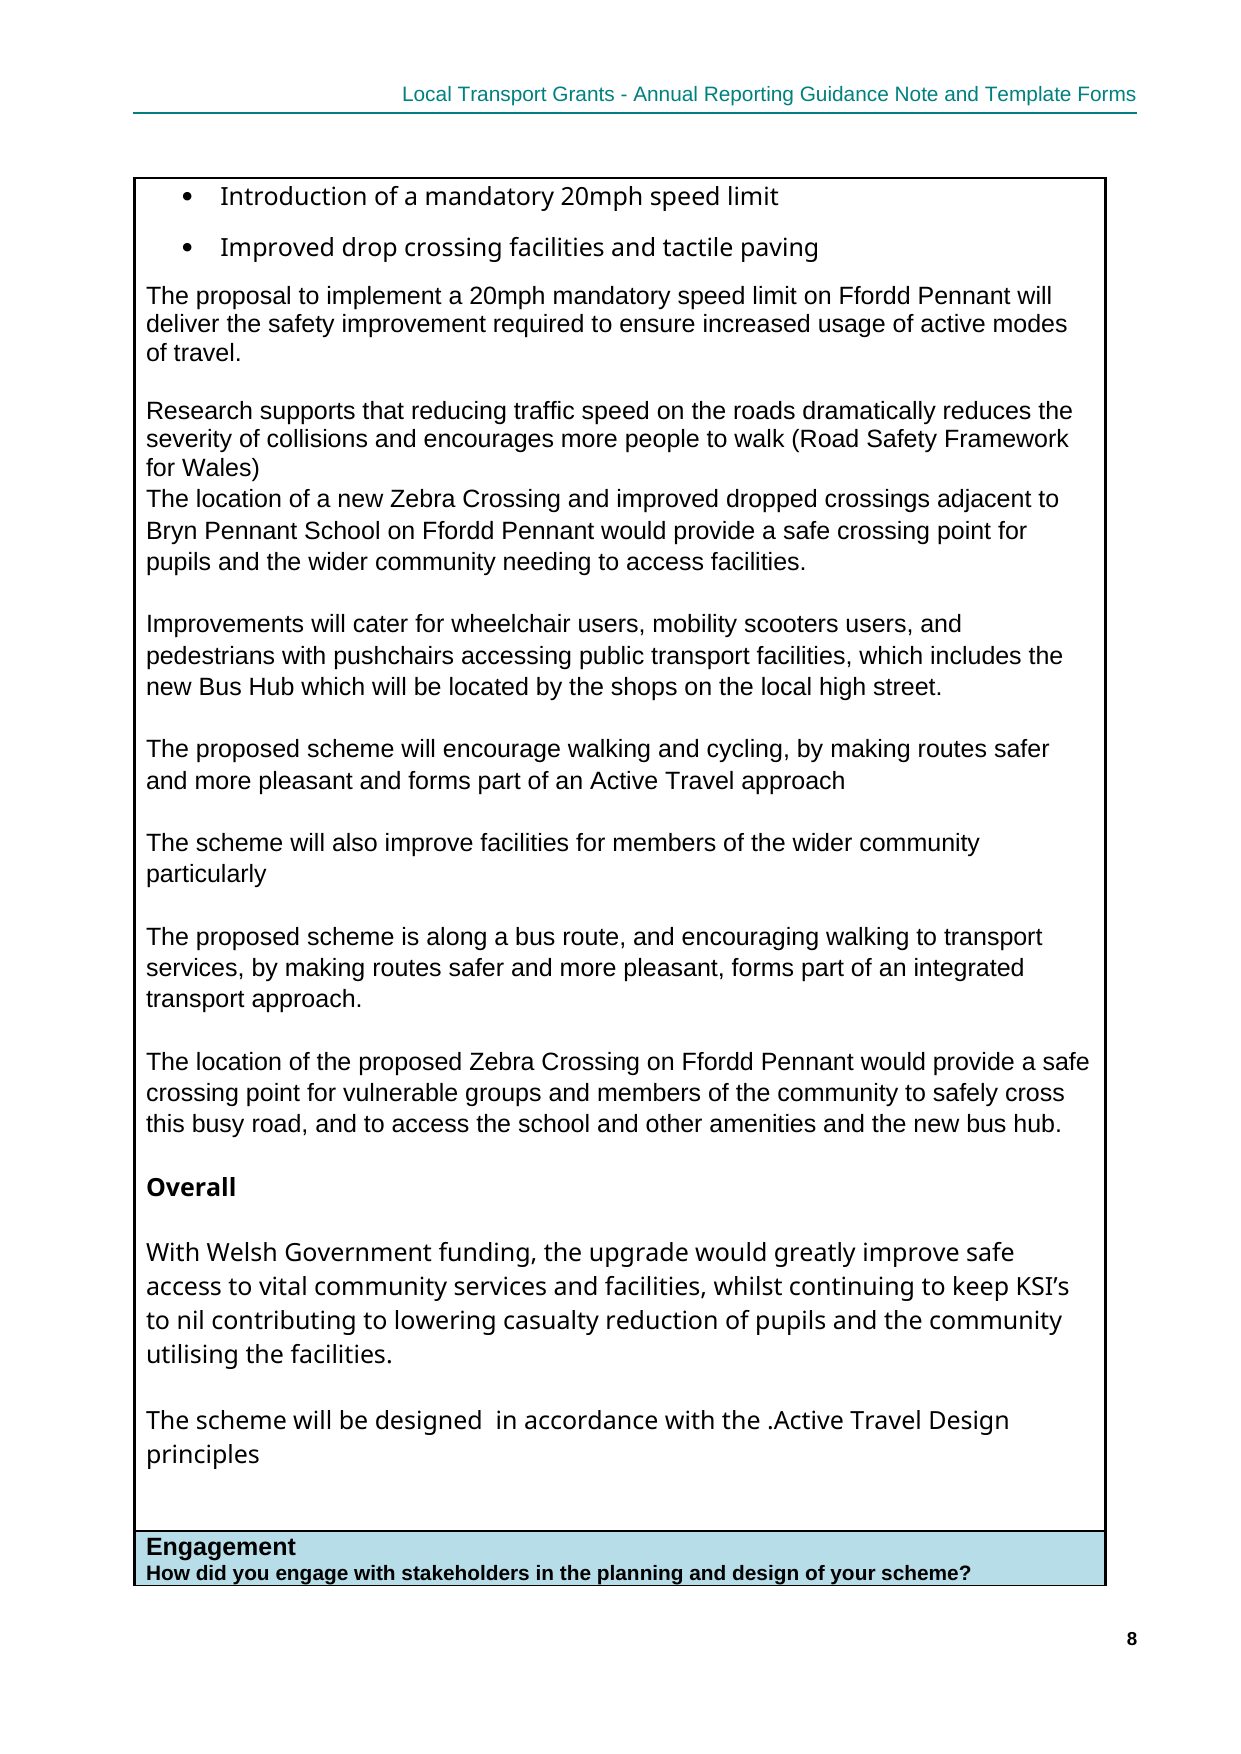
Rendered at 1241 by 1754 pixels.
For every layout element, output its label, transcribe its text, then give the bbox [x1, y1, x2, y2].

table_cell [136, 179, 1104, 1530]
table_cell Engagement How did you engage with stakeholders in the planning and design of your scheme? [136, 1532, 1104, 1585]
